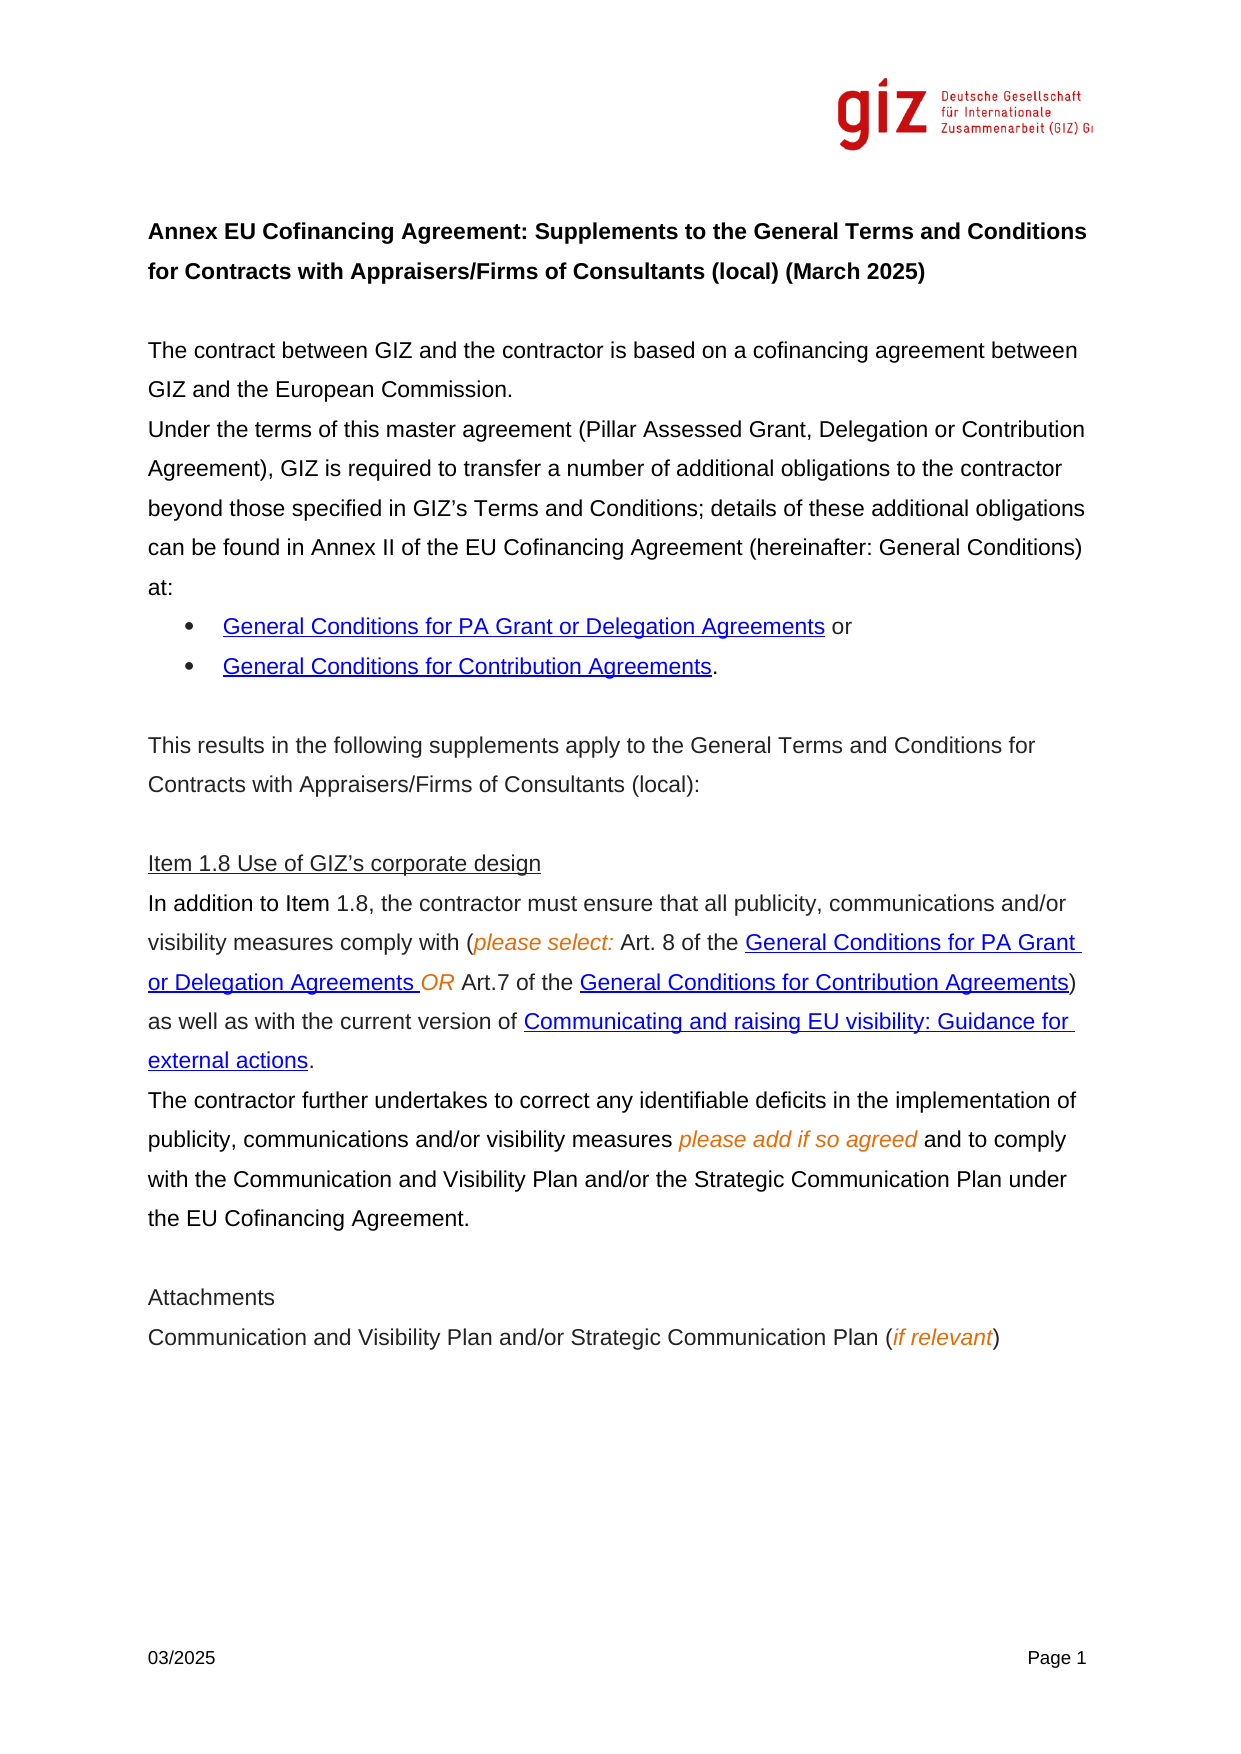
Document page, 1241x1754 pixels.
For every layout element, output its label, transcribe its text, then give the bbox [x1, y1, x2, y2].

text This results in the following supplements apply to the General Terms and Conditions for Contracts with Appraisers/Firms of Consultants (local): [148, 732, 1092, 797]
list General Conditions for PA Grant or Delegation Agreements or [185, 613, 1092, 639]
text Communication and Visibility Plan and/or Strategic Communication Plan (if relevant) [148, 1324, 1092, 1350]
text The contract between GIZ and the contractor is based on a cofinancing agreement between GIZ and the European Commission. [148, 337, 1092, 403]
picture [808, 44, 1093, 192]
text Under the terms of this master agreement (Pillar Assessed Grant, Delegation or Contribution Agreement), GIZ is required to transfer a number of additional obligations to the contractor beyond those specified in GIZ’s Terms and Conditions; details of these additional obligations can be found in Annex II of the EU Cofinancing Agreement (hereinafter: General Conditions) at: [148, 416, 1092, 600]
text Attachments [148, 1284, 1092, 1311]
text In addition to Item 1.8, the contractor must ensure that all publicity, communications and/or visibility measures comply with (please select: Art. 8 of the General Conditions for PA Grant or Delegation Agreements OR Art.7 of the General Conditions for Contribution Agreements) as well as with the current version of Communicating and raising EU visibility: Guidance for external actions. [148, 889, 1092, 1074]
text The contractor further undertakes to correct any identifiable deficits in the implementation of publicity, communications and/or visibility measures please add if so agreed and to comply with the Communication and Visibility Plan and/or the Strategic Communication Plan under the EU Cofinancing Agreement. [148, 1087, 1092, 1232]
text Item 1.8 Use of GIZ’s corporate design [148, 850, 1092, 876]
text Annex EU Cofinancing Agreement: Supplements to the General Terms and Conditions for Contracts with Appraisers/Firms of Consultants (local) (March 2025) [148, 218, 1092, 284]
list General Conditions for Contribution Agreements. [185, 653, 1092, 679]
